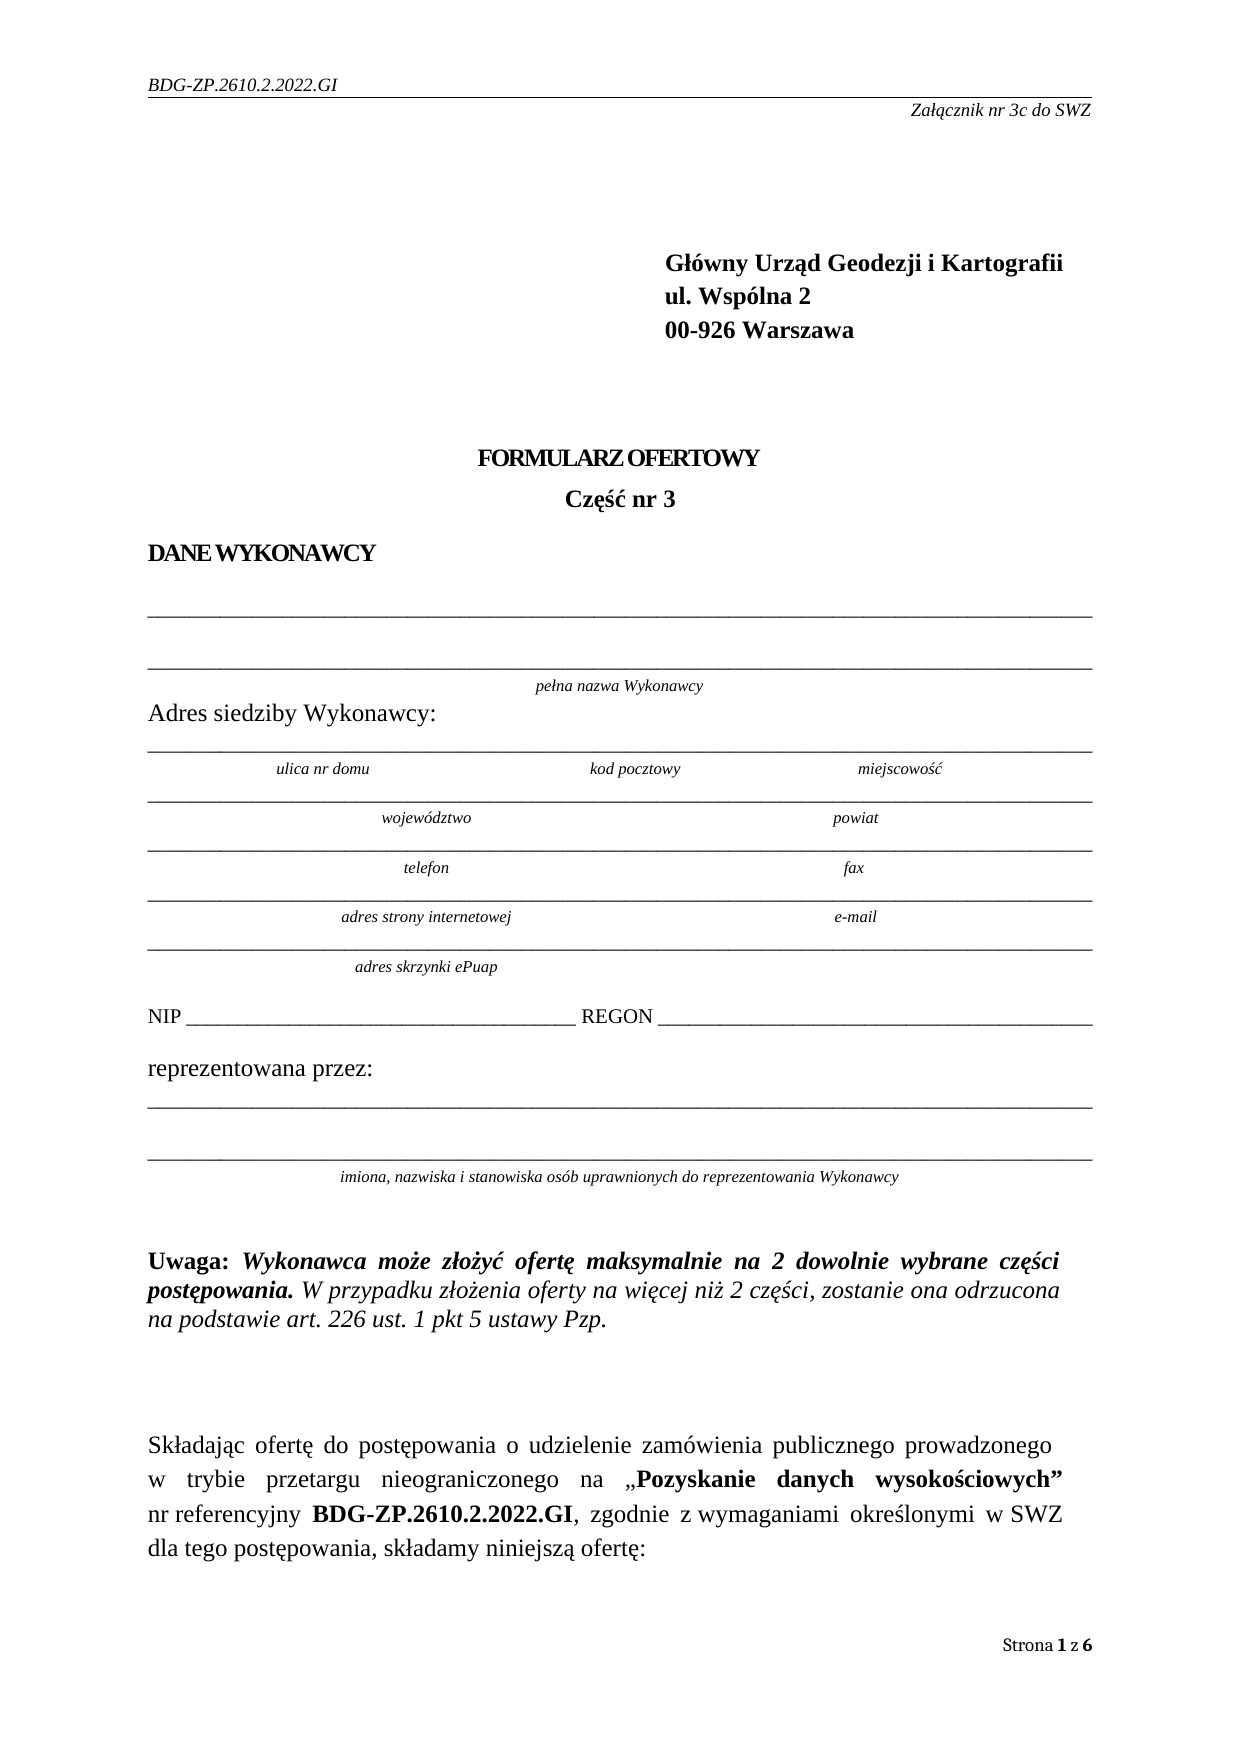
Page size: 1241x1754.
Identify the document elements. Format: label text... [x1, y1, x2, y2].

text adres skrzynki ePuap [148, 957, 1092, 976]
text DANE WYKONAWCY [148, 538, 1092, 566]
text 00-926 Warszawa [664, 311, 1092, 345]
text Uwaga: Wykonawca może złożyć ofertę maksymalnie na 2 dowolnie wybrane części postępowania. W przypadku złożenia oferty na więcej niż 2 części, zostanie ona odrzucona na podstawie art. 226 ust. 1 pkt 5 ustawy Pzp. [148, 1246, 1063, 1332]
text Składając ofertę do postępowania o udzielenie zamówienia publicznego prowadzonego w trybie przetargu nieograniczonego na „Pozyskanie danych wysokościowych” nr referencyjny BDG-ZP.2610.2.2022.GI, zgodnie z wymaganiami określonymi w SWZ dla tego postępowania, składamy niniejszą ofertę: [148, 1430, 1063, 1562]
text reprezentowana przez: [148, 1053, 1092, 1082]
text NIP REGON [148, 1004, 1092, 1028]
text imiona, nazwiska i stanowiska osób uprawnionych do reprezentowania Wykonawcy [148, 1167, 1092, 1186]
text FORMULARZ OFERTOWY [148, 443, 1092, 471]
text adres strony internetowej e-mail [148, 907, 1092, 926]
text ulica nr domu kod pocztowy miejscowość [148, 758, 1092, 778]
text Część nr 3 [148, 484, 1092, 513]
text telefon fax [148, 858, 1092, 877]
text Główny Urząd Geodezji i Kartografii [606, 245, 1092, 278]
text Adres siedziby Wykonawcy: [148, 698, 1092, 727]
text pełna nazwa Wykonawcy [148, 676, 1092, 695]
text województwo powiat [148, 808, 1092, 827]
text ul. Wspólna 2 [664, 278, 1092, 311]
